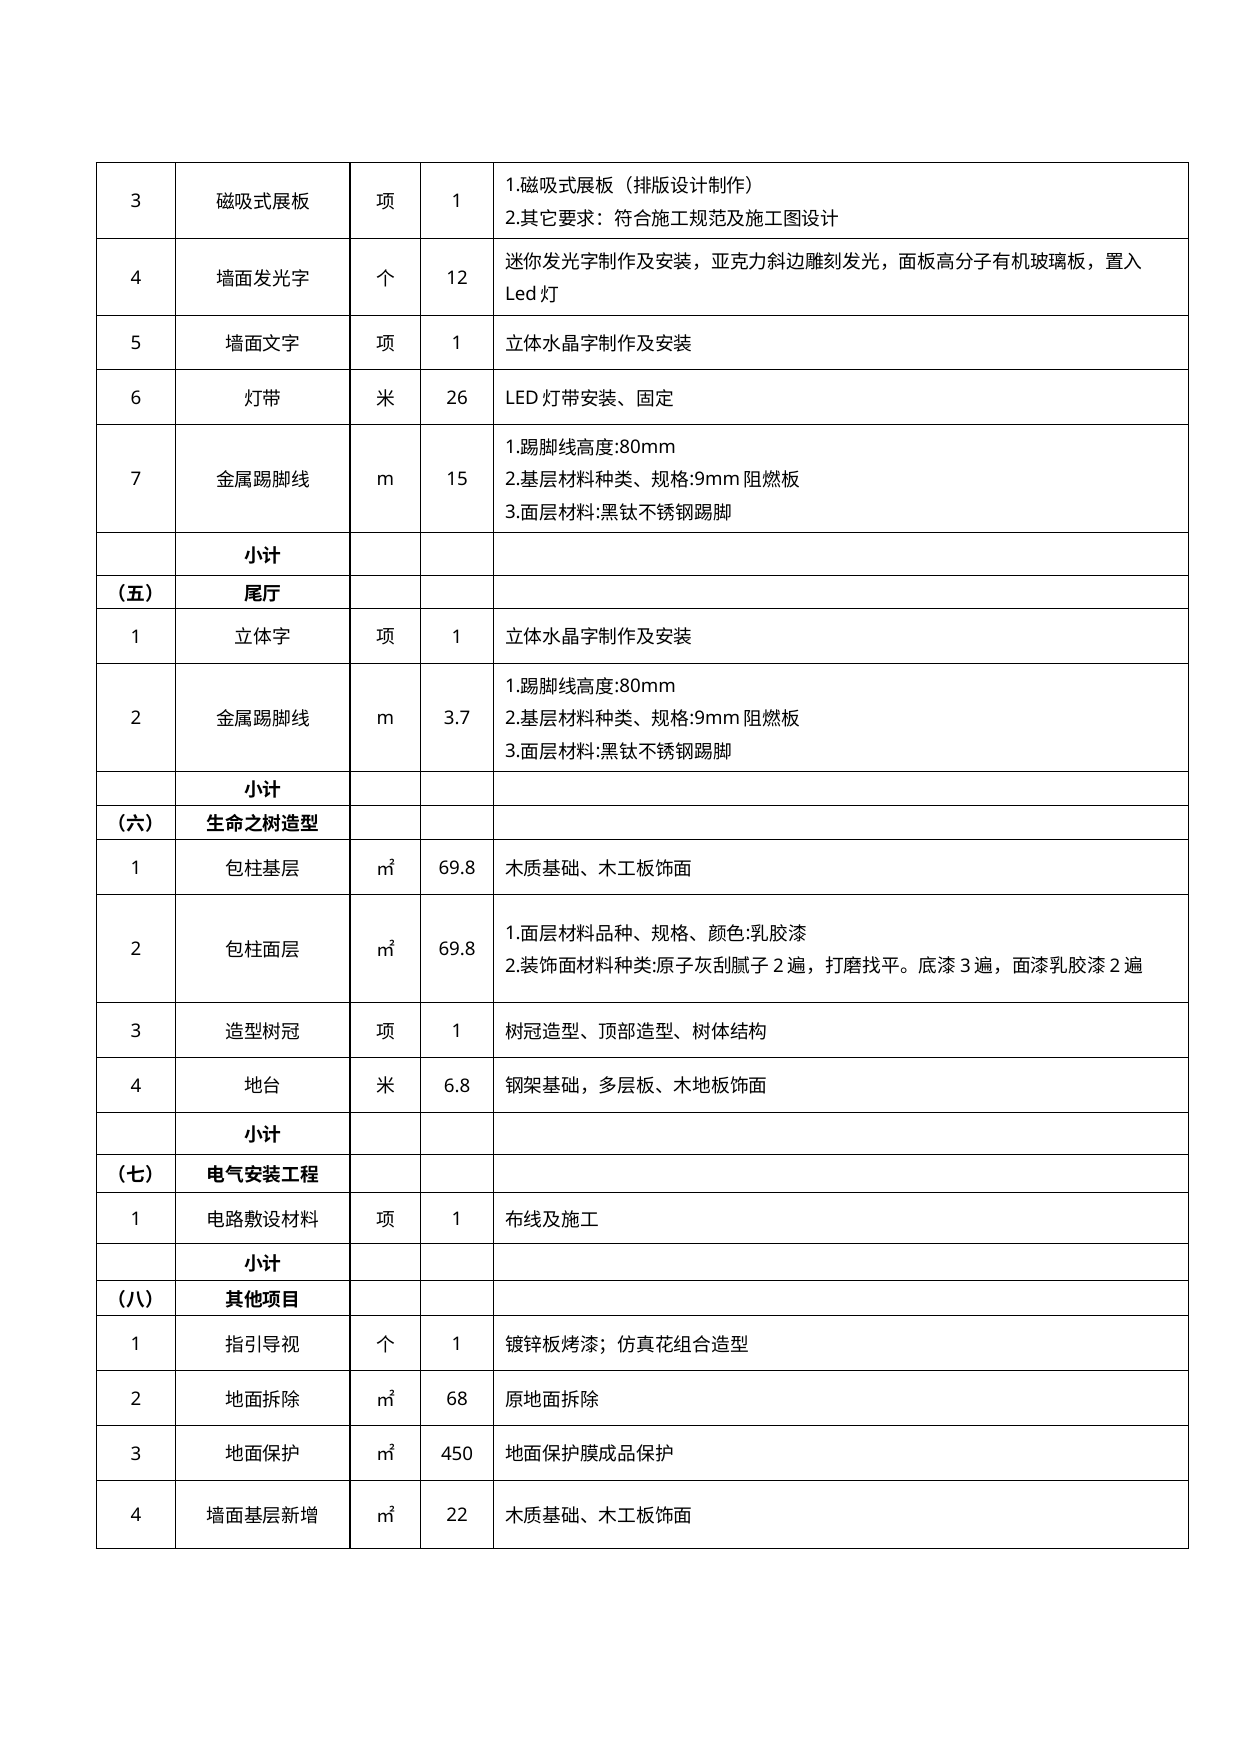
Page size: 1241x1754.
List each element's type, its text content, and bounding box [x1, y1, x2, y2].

table_cell 树冠造型、顶部造型、树体结构 [494, 1003, 1188, 1057]
table_cell 地面保护膜成品保护 [494, 1426, 1188, 1479]
table_cell [421, 772, 493, 805]
table_cell 电路敷设材料 [176, 1193, 349, 1243]
table_cell 6 [97, 370, 175, 424]
table_cell 生命之树造型 [176, 806, 349, 839]
table_cell 金属踢脚线 [176, 664, 349, 771]
table_cell 3 [97, 1003, 175, 1057]
table_cell [351, 533, 420, 574]
table_cell [421, 1113, 493, 1153]
table_cell ㎡ [351, 840, 420, 894]
table_cell [494, 1113, 1188, 1153]
table_cell [351, 1113, 420, 1153]
table_cell 项 [351, 163, 420, 238]
table_cell 木质基础、木工板饰面 [494, 840, 1188, 894]
table_cell （五） [97, 576, 175, 608]
table_cell 米 [351, 1058, 420, 1112]
table_cell 4 [97, 1481, 175, 1547]
table_cell [421, 1281, 493, 1315]
table_cell 小计 [176, 772, 349, 805]
table_cell 12 [421, 239, 493, 314]
table_cell 其他项目 [176, 1281, 349, 1315]
table_cell （八） [97, 1281, 175, 1315]
table_cell ㎡ [351, 1481, 420, 1547]
table_cell [351, 806, 420, 839]
table_cell 小计 [176, 1244, 349, 1280]
table_cell 布线及施工 [494, 1193, 1188, 1243]
table_cell 墙面发光字 [176, 239, 349, 314]
table_cell 墙面基层新增 [176, 1481, 349, 1547]
table_cell 1 [421, 316, 493, 369]
table_cell 金属踢脚线 [176, 425, 349, 532]
table_cell 立体水晶字制作及安装 [494, 316, 1188, 369]
table_cell 1 [97, 609, 175, 663]
table_cell 造型树冠 [176, 1003, 349, 1057]
table_cell 个 [351, 1316, 420, 1370]
table_cell [494, 533, 1188, 574]
table_cell 22 [421, 1481, 493, 1547]
table_cell 镀锌板烤漆；仿真花组合造型 [494, 1316, 1188, 1370]
table_cell [421, 1244, 493, 1280]
table_cell m [351, 425, 420, 532]
table_cell [351, 772, 420, 805]
table_cell 1.踢脚线高度:80mm 2.基层材料种类、规格:9mm阻燃板 3.面层材料:黑钛不锈钢踢脚 [494, 425, 1188, 532]
table_cell 69.8 [421, 840, 493, 894]
table_cell 项 [351, 316, 420, 369]
table_cell 米 [351, 370, 420, 424]
table_cell 3.7 [421, 664, 493, 771]
table_cell 立体水晶字制作及安装 [494, 609, 1188, 663]
table_cell 6.8 [421, 1058, 493, 1112]
table_cell 15 [421, 425, 493, 532]
table_cell 26 [421, 370, 493, 424]
table_cell 墙面文字 [176, 316, 349, 369]
table_cell （七） [97, 1155, 175, 1192]
table_cell 木质基础、木工板饰面 [494, 1481, 1188, 1547]
table_cell （六） [97, 806, 175, 839]
table_cell [351, 1155, 420, 1192]
table_cell [421, 1155, 493, 1192]
table_cell 1 [421, 1003, 493, 1057]
table_cell 1 [97, 840, 175, 894]
table_cell 3 [97, 163, 175, 238]
table_cell 地面保护 [176, 1426, 349, 1479]
table_cell 1 [421, 1316, 493, 1370]
table_cell 2 [97, 1371, 175, 1425]
table_cell 钢架基础，多层板、木地板饰面 [494, 1058, 1188, 1112]
table_cell 7 [97, 425, 175, 532]
table_cell 69.8 [421, 895, 493, 1002]
table_cell 小计 [176, 533, 349, 574]
table_cell 电气安装工程 [176, 1155, 349, 1192]
table_cell 2 [97, 664, 175, 771]
table_cell [494, 772, 1188, 805]
table_cell LED灯带安装、固定 [494, 370, 1188, 424]
table_cell 尾厅 [176, 576, 349, 608]
table_cell m [351, 664, 420, 771]
table_cell [97, 1244, 175, 1280]
table_cell 5 [97, 316, 175, 369]
table_cell 原地面拆除 [494, 1371, 1188, 1425]
table_cell 1.磁吸式展板（排版设计制作） 2.其它要求：符合施工规范及施工图设计 [494, 163, 1188, 238]
table_cell ㎡ [351, 1426, 420, 1479]
table_cell 包柱基层 [176, 840, 349, 894]
table_cell [97, 1113, 175, 1153]
table_cell 指引导视 [176, 1316, 349, 1370]
table_cell 3 [97, 1426, 175, 1479]
table_cell 4 [97, 239, 175, 314]
table_cell [351, 576, 420, 608]
table_cell 1.面层材料品种、规格、颜色:乳胶漆 2.装饰面材料种类:原子灰刮腻子2遍，打磨找平。底漆3遍，面漆乳胶漆2遍 [494, 895, 1188, 1002]
table_cell 个 [351, 239, 420, 314]
table_cell 迷你发光字制作及安装，亚克力斜边雕刻发光，面板高分子有机玻璃板，置入Led灯 [494, 239, 1188, 314]
table_cell 4 [97, 1058, 175, 1112]
table_cell [351, 1281, 420, 1315]
table_cell 1 [97, 1316, 175, 1370]
table_cell [421, 806, 493, 839]
table_cell [421, 576, 493, 608]
table_cell ㎡ [351, 1371, 420, 1425]
table_cell 小计 [176, 1113, 349, 1153]
table_cell [494, 576, 1188, 608]
table_cell 包柱面层 [176, 895, 349, 1002]
table_cell [421, 533, 493, 574]
table_cell [351, 1244, 420, 1280]
table_cell 1.踢脚线高度:80mm 2.基层材料种类、规格:9mm阻燃板 3.面层材料:黑钛不锈钢踢脚 [494, 664, 1188, 771]
table_cell 地面拆除 [176, 1371, 349, 1425]
table_cell 450 [421, 1426, 493, 1479]
table_cell 磁吸式展板 [176, 163, 349, 238]
table_cell 灯带 [176, 370, 349, 424]
table_cell 1 [421, 163, 493, 238]
table_cell [97, 533, 175, 574]
table_cell 2 [97, 895, 175, 1002]
table_cell [494, 1281, 1188, 1315]
table_cell 项 [351, 1193, 420, 1243]
table_cell 1 [97, 1193, 175, 1243]
table_cell 1 [421, 1193, 493, 1243]
table_cell 立体字 [176, 609, 349, 663]
table_cell 地台 [176, 1058, 349, 1112]
table_cell 1 [421, 609, 493, 663]
table_cell 68 [421, 1371, 493, 1425]
table_cell 项 [351, 1003, 420, 1057]
table_cell [494, 1244, 1188, 1280]
table_cell [494, 1155, 1188, 1192]
table_cell 项 [351, 609, 420, 663]
table_cell [97, 772, 175, 805]
table_cell [494, 806, 1188, 839]
table_cell ㎡ [351, 895, 420, 1002]
